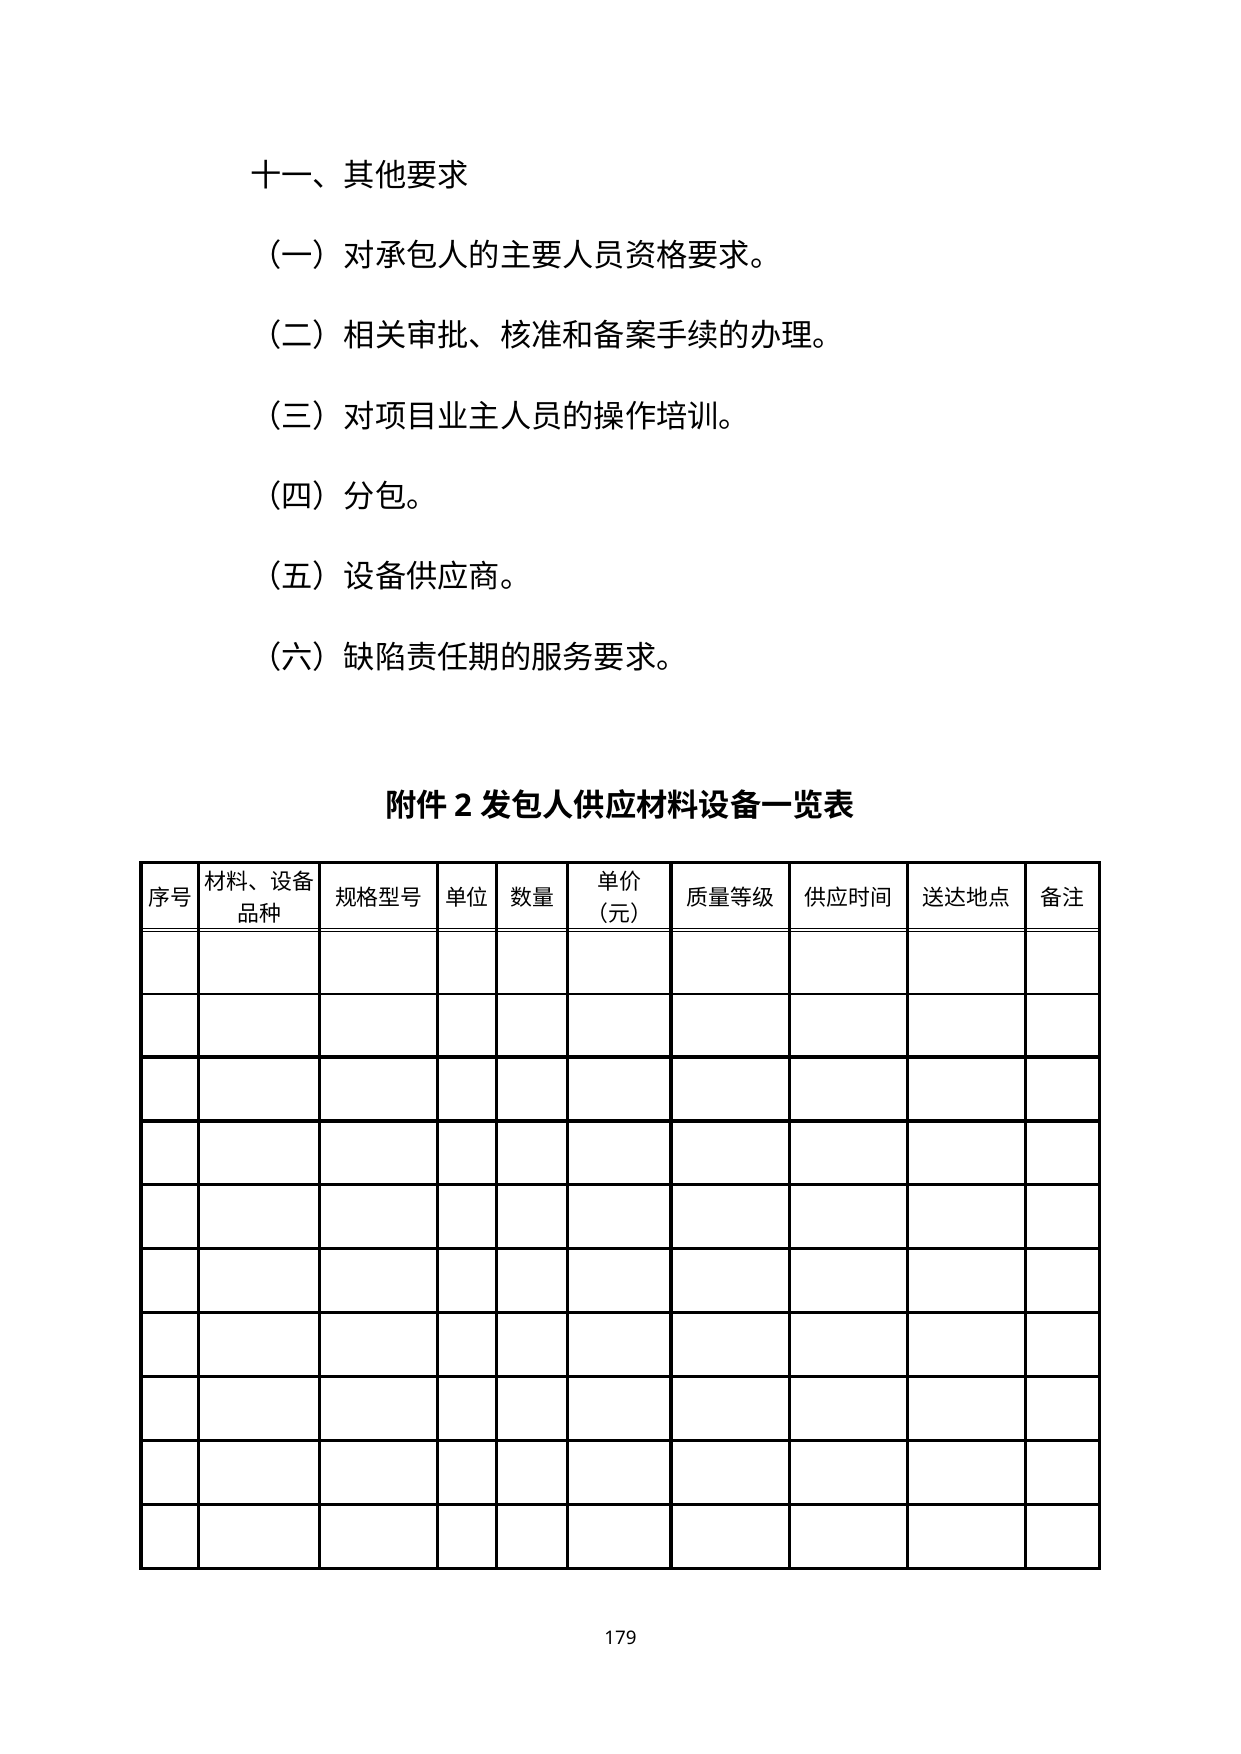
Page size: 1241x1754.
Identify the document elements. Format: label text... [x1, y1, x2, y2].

text （一）对承包人的主要人员资格要求。 [187, 230, 1053, 276]
table_cell [1027, 1506, 1098, 1567]
table_cell [498, 1059, 566, 1119]
table_header 单位 [439, 864, 495, 927]
table_cell [791, 1378, 906, 1439]
table_cell [791, 1442, 906, 1503]
table_cell [909, 1314, 1024, 1375]
table_cell [673, 995, 788, 1055]
table_header 材料、设备品种 [200, 864, 318, 927]
table_cell [673, 1314, 788, 1375]
table_cell [1027, 932, 1098, 993]
table_cell [909, 1123, 1024, 1183]
table_cell [569, 995, 669, 1055]
table_cell [791, 932, 906, 993]
table_cell [143, 1123, 197, 1183]
table_cell [791, 1123, 906, 1183]
table_cell [439, 1186, 495, 1247]
table_cell [569, 1378, 669, 1439]
table_cell [321, 1059, 436, 1119]
table_cell [200, 1442, 318, 1503]
table_cell [200, 1250, 318, 1311]
text 十一、其他要求 [187, 150, 1053, 195]
table_cell [673, 1378, 788, 1439]
table_cell [321, 1186, 436, 1247]
table_cell [200, 1186, 318, 1247]
table_cell [1027, 1378, 1098, 1439]
table_cell [791, 1314, 906, 1375]
table_header 序号 [143, 864, 197, 927]
table_cell [1027, 995, 1098, 1055]
table_cell [439, 932, 495, 993]
table_cell [321, 995, 436, 1055]
table_cell [569, 1059, 669, 1119]
table_cell [569, 1314, 669, 1375]
table_header 送达地点 [909, 864, 1024, 927]
table_cell [909, 1186, 1024, 1247]
table_cell [321, 1506, 436, 1567]
table_cell [143, 1059, 197, 1119]
table_cell [673, 1186, 788, 1247]
table_cell [791, 1506, 906, 1567]
table_cell [439, 1059, 495, 1119]
table_cell [673, 1442, 788, 1503]
table_cell [791, 995, 906, 1055]
table_cell [200, 1059, 318, 1119]
table_cell [439, 1250, 495, 1311]
table_cell [498, 995, 566, 1055]
table_cell [673, 1506, 788, 1567]
table_cell [909, 1442, 1024, 1503]
table_cell [200, 1314, 318, 1375]
table_cell [1027, 1314, 1098, 1375]
table_cell [569, 932, 669, 993]
table_header 质量等级 [673, 864, 788, 927]
list 附件2 发包人供应材料设备一览表 [187, 780, 1053, 826]
table_header 规格型号 [321, 864, 436, 927]
text （四）分包。 [187, 471, 1053, 516]
text （六）缺陷责任期的服务要求。 [250, 632, 1053, 677]
table_cell [143, 1442, 197, 1503]
table_cell [143, 1378, 197, 1439]
table_header 供应时间 [791, 864, 906, 927]
table_cell [1027, 1442, 1098, 1503]
table_cell [569, 1250, 669, 1311]
table_cell [200, 1506, 318, 1567]
table_cell [909, 1059, 1024, 1119]
table_cell [439, 1314, 495, 1375]
table_cell [439, 1123, 495, 1183]
table_cell [498, 1250, 566, 1311]
table_cell [143, 1186, 197, 1247]
table_cell [200, 995, 318, 1055]
table_cell [1027, 1250, 1098, 1311]
table_cell [791, 1186, 906, 1247]
table_cell [321, 932, 436, 993]
table_cell [439, 995, 495, 1055]
table_cell [439, 1378, 495, 1439]
table_cell [200, 1378, 318, 1439]
table_cell [673, 1123, 788, 1183]
table_cell [321, 1123, 436, 1183]
table_cell [909, 995, 1024, 1055]
table_cell [321, 1250, 436, 1311]
table_cell [1027, 1186, 1098, 1247]
table_cell [321, 1442, 436, 1503]
table_cell [143, 1506, 197, 1567]
table_cell [321, 1314, 436, 1375]
table_cell [200, 1123, 318, 1183]
table_header 备注 [1027, 864, 1098, 927]
table_cell [569, 1506, 669, 1567]
table_cell [791, 1250, 906, 1311]
table_cell [143, 995, 197, 1055]
table_cell [569, 1123, 669, 1183]
table_cell [569, 1442, 669, 1503]
table_cell [439, 1506, 495, 1567]
table_cell [143, 1314, 197, 1375]
table_cell [909, 1378, 1024, 1439]
text （五）设备供应商。 [187, 552, 1053, 597]
table_cell [498, 1506, 566, 1567]
table_cell [673, 1059, 788, 1119]
table_cell [498, 1186, 566, 1247]
table_cell [909, 932, 1024, 993]
table_cell [673, 1250, 788, 1311]
table_cell [673, 932, 788, 993]
table_cell [439, 1442, 495, 1503]
table_cell [791, 1059, 906, 1119]
table_cell [1027, 1059, 1098, 1119]
table_cell [1027, 1123, 1098, 1183]
table_cell [498, 1442, 566, 1503]
text （三）对项目业主人员的操作培训。 [187, 391, 1053, 436]
table_cell [321, 1378, 436, 1439]
table_cell [498, 1123, 566, 1183]
table_cell [200, 932, 318, 993]
table_header 单价（元） [569, 864, 669, 927]
table_cell [143, 932, 197, 993]
table_cell [909, 1250, 1024, 1311]
text （二）相关审批、核准和备案手续的办理。 [187, 311, 1053, 356]
table_cell [498, 1314, 566, 1375]
table_cell [143, 1250, 197, 1311]
table_cell [498, 1378, 566, 1439]
table_cell [498, 932, 566, 993]
table_cell [569, 1186, 669, 1247]
table_cell [909, 1506, 1024, 1567]
table_header 数量 [498, 864, 566, 927]
